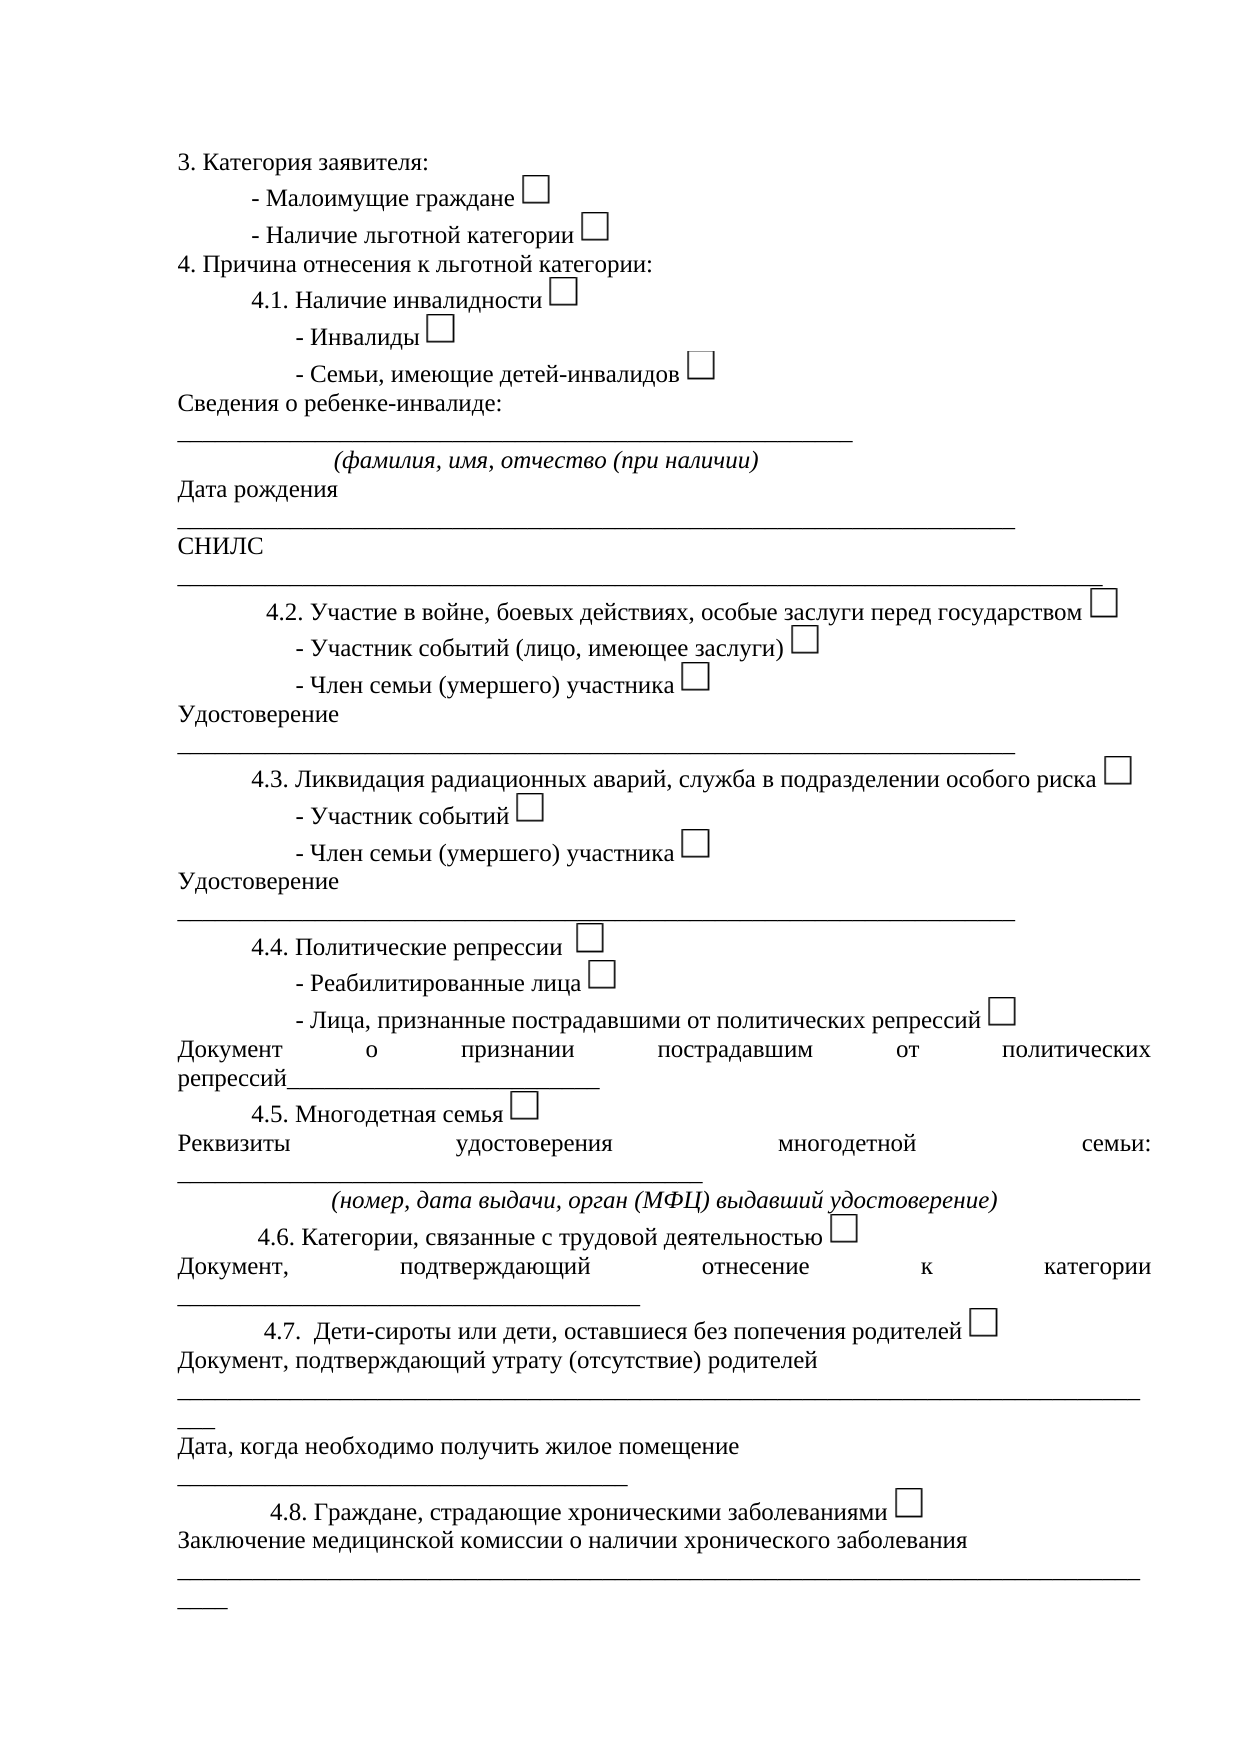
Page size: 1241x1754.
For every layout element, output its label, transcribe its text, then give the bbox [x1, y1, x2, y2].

text - Член семьи (умершего) участника [177, 830, 1152, 866]
text Документ, подтверждающий утрату (отсутствие) родителей ________________________________________________________________________________ [177, 1345, 1152, 1431]
text - Лица, признанные пострадавшими от политических репрессий [177, 997, 1152, 1034]
picture [829, 1214, 861, 1246]
picture [680, 829, 713, 861]
text - Участник событий [177, 793, 1152, 830]
text 4.6. Категории, связанные с трудовой деятельностью [177, 1214, 1152, 1251]
text (фамилия, имя, отчество (при наличии) [177, 445, 1152, 474]
text - Семьи, имеющие детей-инвалидов [177, 351, 1152, 388]
text Документ, подтверждающий отнесение к категории _____________________________________ [177, 1251, 1152, 1308]
picture [587, 960, 619, 992]
text 4.8. Граждане, страдающие хроническими заболеваниями [177, 1489, 1152, 1526]
picture [1103, 756, 1135, 788]
picture [987, 997, 1019, 1029]
picture [521, 175, 553, 207]
picture [509, 1091, 542, 1123]
text Дата, когда необходимо получить жилое помещение ____________________________________ [177, 1431, 1152, 1489]
picture [680, 662, 713, 694]
text 4.2. Участие в войне, боевых действиях, особые заслуги перед государством [177, 589, 1152, 626]
text Заключение медицинской комиссии о наличии хронического заболевания _________________________________________________________________________________ [177, 1526, 1152, 1612]
picture [580, 212, 612, 244]
text Реквизиты удостоверения многодетной семьи: __________________________________________ [177, 1128, 1152, 1186]
text 4.3. Ликвидация радиационных аварий, служба в подразделении особого риска [177, 756, 1152, 793]
text (номер, дата выдачи, орган (МФЦ) выдавший удостоверение) [177, 1186, 1152, 1214]
picture [686, 351, 718, 383]
text - Реабилитированные лица [177, 961, 1152, 997]
picture [575, 923, 607, 956]
text Удостоверение ___________________________________________________________________ [177, 699, 1152, 756]
text - Инвалиды [177, 314, 1152, 351]
text Сведения о ребенке-инвалиде: ______________________________________________________ [177, 388, 1152, 445]
text 3. Категория заявителя: [177, 147, 1152, 176]
text 4. Причина отнесения к льготной категории: [177, 249, 1152, 278]
text Дата рождения ___________________________________________________________________ [177, 474, 1152, 531]
text - Член семьи (умершего) участника [177, 662, 1152, 699]
picture [1089, 588, 1121, 621]
text СНИЛС __________________________________________________________________________ [177, 531, 1152, 589]
text 4.1. Наличие инвалидности [177, 278, 1152, 314]
text - Наличие льготной категории [177, 212, 1152, 249]
text - Участник событий (лицо, имеющее заслуги) [177, 626, 1152, 662]
text Удостоверение ___________________________________________________________________ [177, 866, 1152, 924]
picture [515, 793, 547, 825]
text - Малоимущие граждане [177, 176, 1152, 212]
picture [968, 1308, 1001, 1340]
text 4.7. Дети-сироты или дети, оставшиеся без попечения родителей [177, 1308, 1152, 1345]
picture [426, 314, 458, 346]
text Документ о признании пострадавшим от политических репрессий_________________________ [177, 1034, 1152, 1091]
picture [790, 625, 822, 657]
picture [548, 277, 581, 309]
text 4.4. Политические репрессии [177, 924, 1152, 961]
picture [894, 1488, 926, 1521]
text 4.5. Многодетная семья [177, 1091, 1152, 1128]
